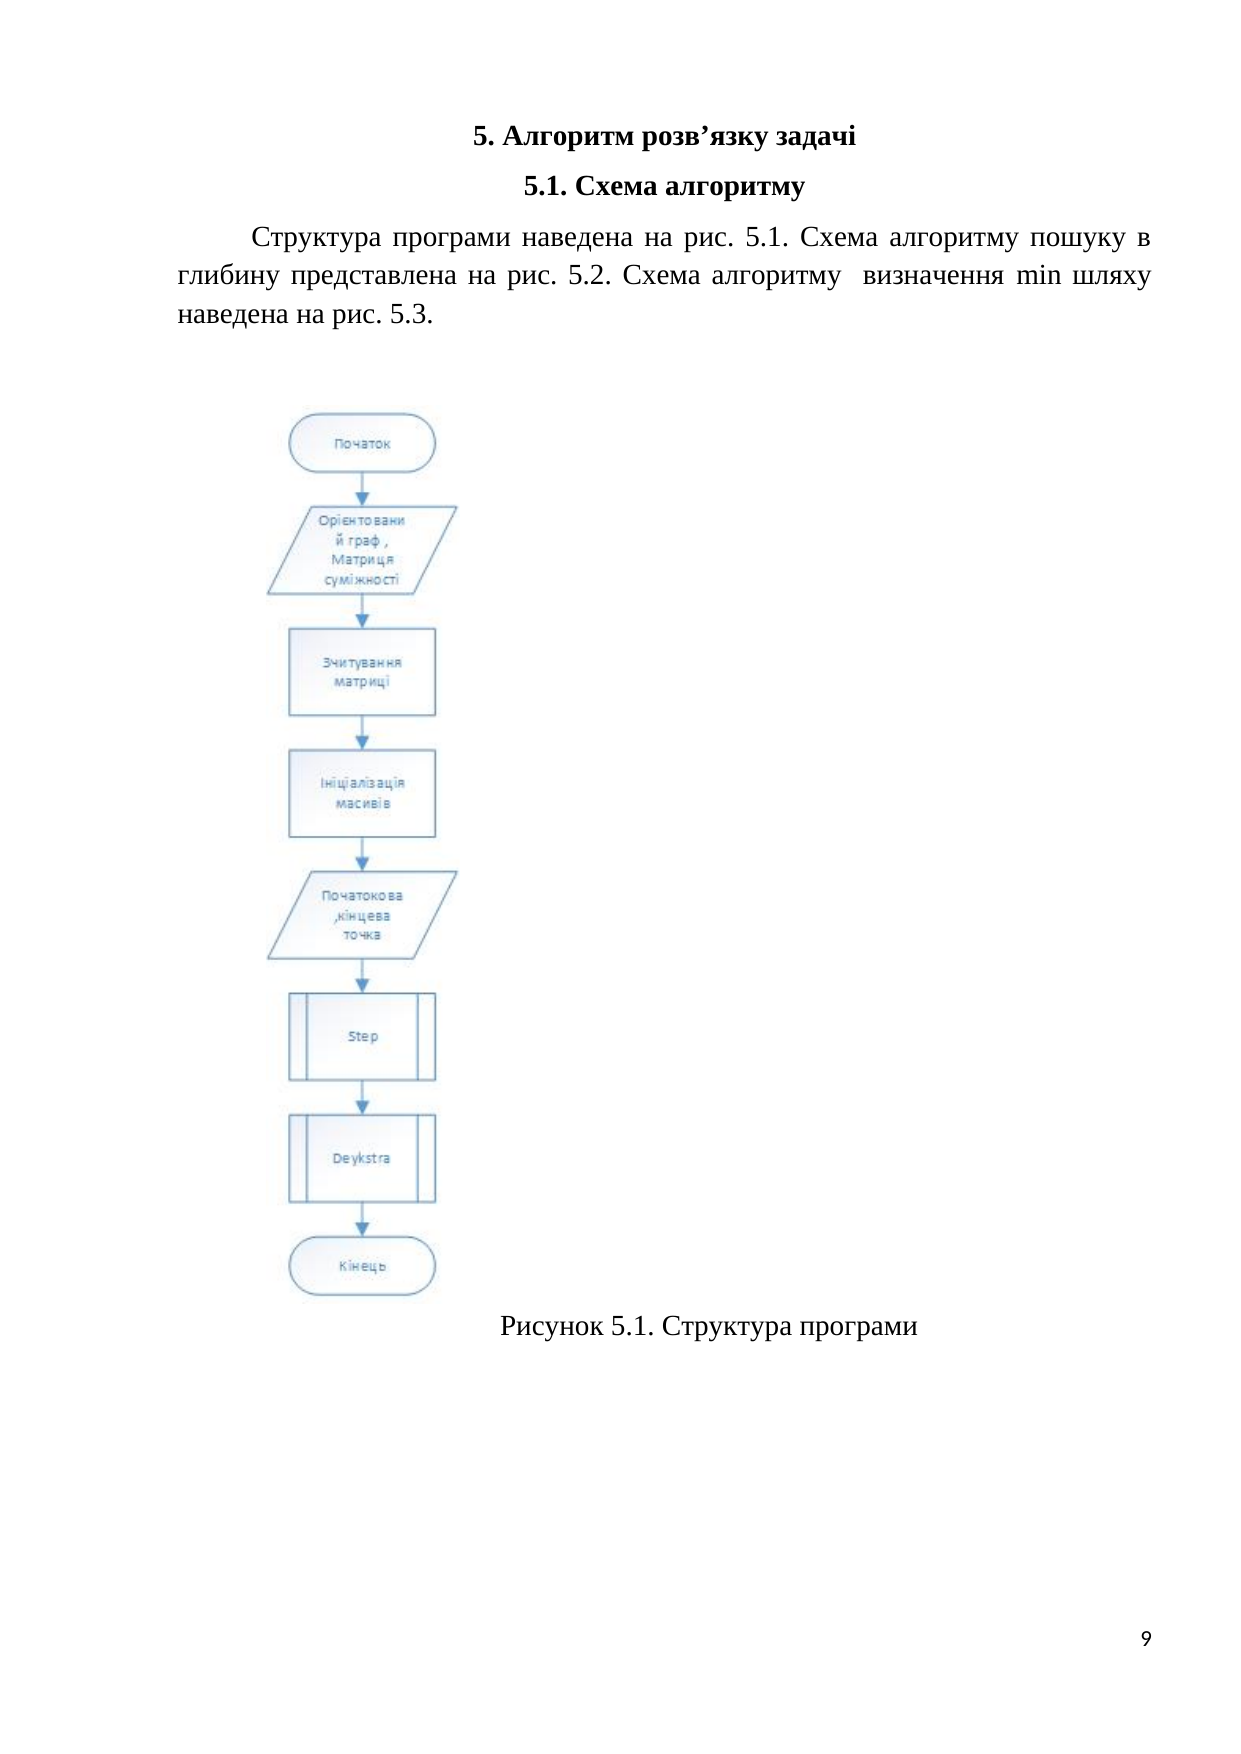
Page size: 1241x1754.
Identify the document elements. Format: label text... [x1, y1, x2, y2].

picture [265, 405, 460, 1304]
list Рисунок 5.1. Структура програми [177, 1308, 1152, 1342]
text 5.1. Схема алгоритму [177, 168, 1152, 202]
list Структура програми наведена на рис. 5.1. Схема алгоритму пошуку в глибину представлена на рис. 5.2. Схема алгоритму визначення min шляху наведена на рис. 5.3. [177, 219, 1152, 329]
text 5. Алгоритм розв’язку задачі [177, 118, 1152, 152]
